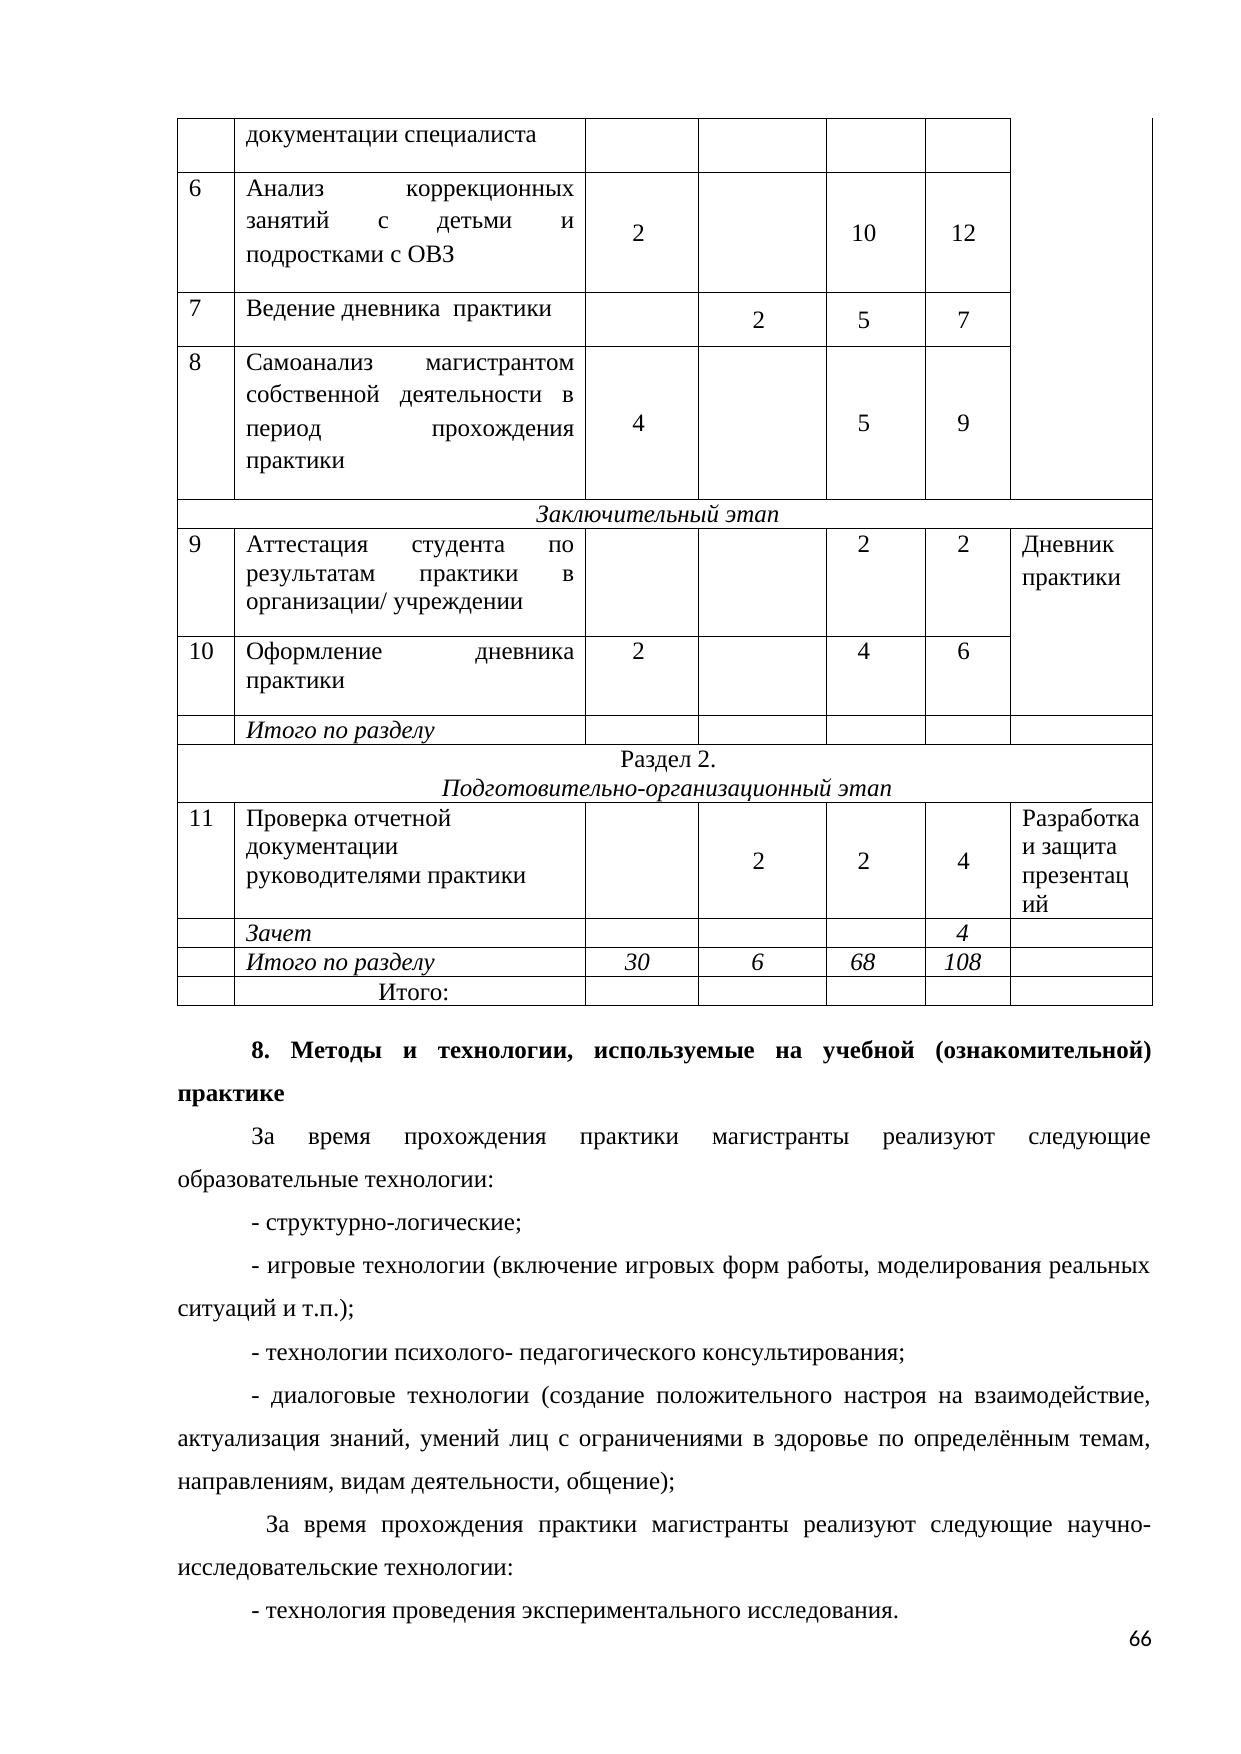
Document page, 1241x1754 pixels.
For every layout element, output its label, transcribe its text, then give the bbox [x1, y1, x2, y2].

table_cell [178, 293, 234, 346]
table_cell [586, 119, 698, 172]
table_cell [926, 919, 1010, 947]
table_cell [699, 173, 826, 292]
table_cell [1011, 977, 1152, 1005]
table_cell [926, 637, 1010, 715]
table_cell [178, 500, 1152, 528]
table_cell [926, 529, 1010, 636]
text За время прохождения практики магистранты реализуют следующие научно-исследовательские технологии: [177, 1509, 1152, 1581]
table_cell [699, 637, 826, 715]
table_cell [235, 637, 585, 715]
text - диалоговые технологии (создание положительного настроя на взаимодействие, актуализация знаний, умений лиц с ограничениями в здоровье по определённым темам, направлениям, видам деятельности, общение); [177, 1380, 1152, 1495]
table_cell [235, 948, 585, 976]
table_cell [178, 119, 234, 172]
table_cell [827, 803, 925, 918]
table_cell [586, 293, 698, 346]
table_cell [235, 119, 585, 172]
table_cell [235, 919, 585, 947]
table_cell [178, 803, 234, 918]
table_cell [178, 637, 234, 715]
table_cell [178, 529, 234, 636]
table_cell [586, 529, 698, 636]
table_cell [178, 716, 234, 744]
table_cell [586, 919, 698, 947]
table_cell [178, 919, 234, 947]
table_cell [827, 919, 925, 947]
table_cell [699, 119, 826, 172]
text - структурно-логические; [177, 1207, 1152, 1236]
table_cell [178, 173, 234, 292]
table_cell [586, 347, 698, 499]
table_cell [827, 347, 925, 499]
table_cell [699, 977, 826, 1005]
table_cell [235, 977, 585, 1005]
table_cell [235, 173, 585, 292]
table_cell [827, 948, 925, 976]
text 8. Методы и технологии, используемые на учебной (ознакомительной) практике [177, 1035, 1152, 1107]
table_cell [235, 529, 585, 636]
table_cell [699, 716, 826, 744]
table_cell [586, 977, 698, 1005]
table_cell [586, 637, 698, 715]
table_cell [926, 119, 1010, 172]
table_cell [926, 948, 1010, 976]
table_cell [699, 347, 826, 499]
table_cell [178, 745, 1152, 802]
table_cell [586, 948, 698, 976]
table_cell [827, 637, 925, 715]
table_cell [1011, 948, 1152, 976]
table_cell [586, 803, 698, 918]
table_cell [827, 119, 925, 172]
text - игровые технологии (включение игровых форм работы, моделирования реальных ситуаций и т.п.); [177, 1250, 1152, 1322]
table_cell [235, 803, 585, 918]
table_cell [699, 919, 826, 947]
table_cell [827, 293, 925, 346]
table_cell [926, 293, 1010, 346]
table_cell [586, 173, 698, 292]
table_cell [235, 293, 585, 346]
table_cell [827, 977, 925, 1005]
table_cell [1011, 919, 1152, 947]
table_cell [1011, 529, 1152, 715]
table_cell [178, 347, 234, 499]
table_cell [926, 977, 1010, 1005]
text - технологии психолого- педагогического консультирования; [177, 1337, 1152, 1365]
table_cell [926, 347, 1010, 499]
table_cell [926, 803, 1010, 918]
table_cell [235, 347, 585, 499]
text - технология проведения экспериментального исследования. [177, 1595, 1152, 1624]
text За время прохождения практики магистранты реализуют следующие образовательные технологии: [177, 1121, 1152, 1193]
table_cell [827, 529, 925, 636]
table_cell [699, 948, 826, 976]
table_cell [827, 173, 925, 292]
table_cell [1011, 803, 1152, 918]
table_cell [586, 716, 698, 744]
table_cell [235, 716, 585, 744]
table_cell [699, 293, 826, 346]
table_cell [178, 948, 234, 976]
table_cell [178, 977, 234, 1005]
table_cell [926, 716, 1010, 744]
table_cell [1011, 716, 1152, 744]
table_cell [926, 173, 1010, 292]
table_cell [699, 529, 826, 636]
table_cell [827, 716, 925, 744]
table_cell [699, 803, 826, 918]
